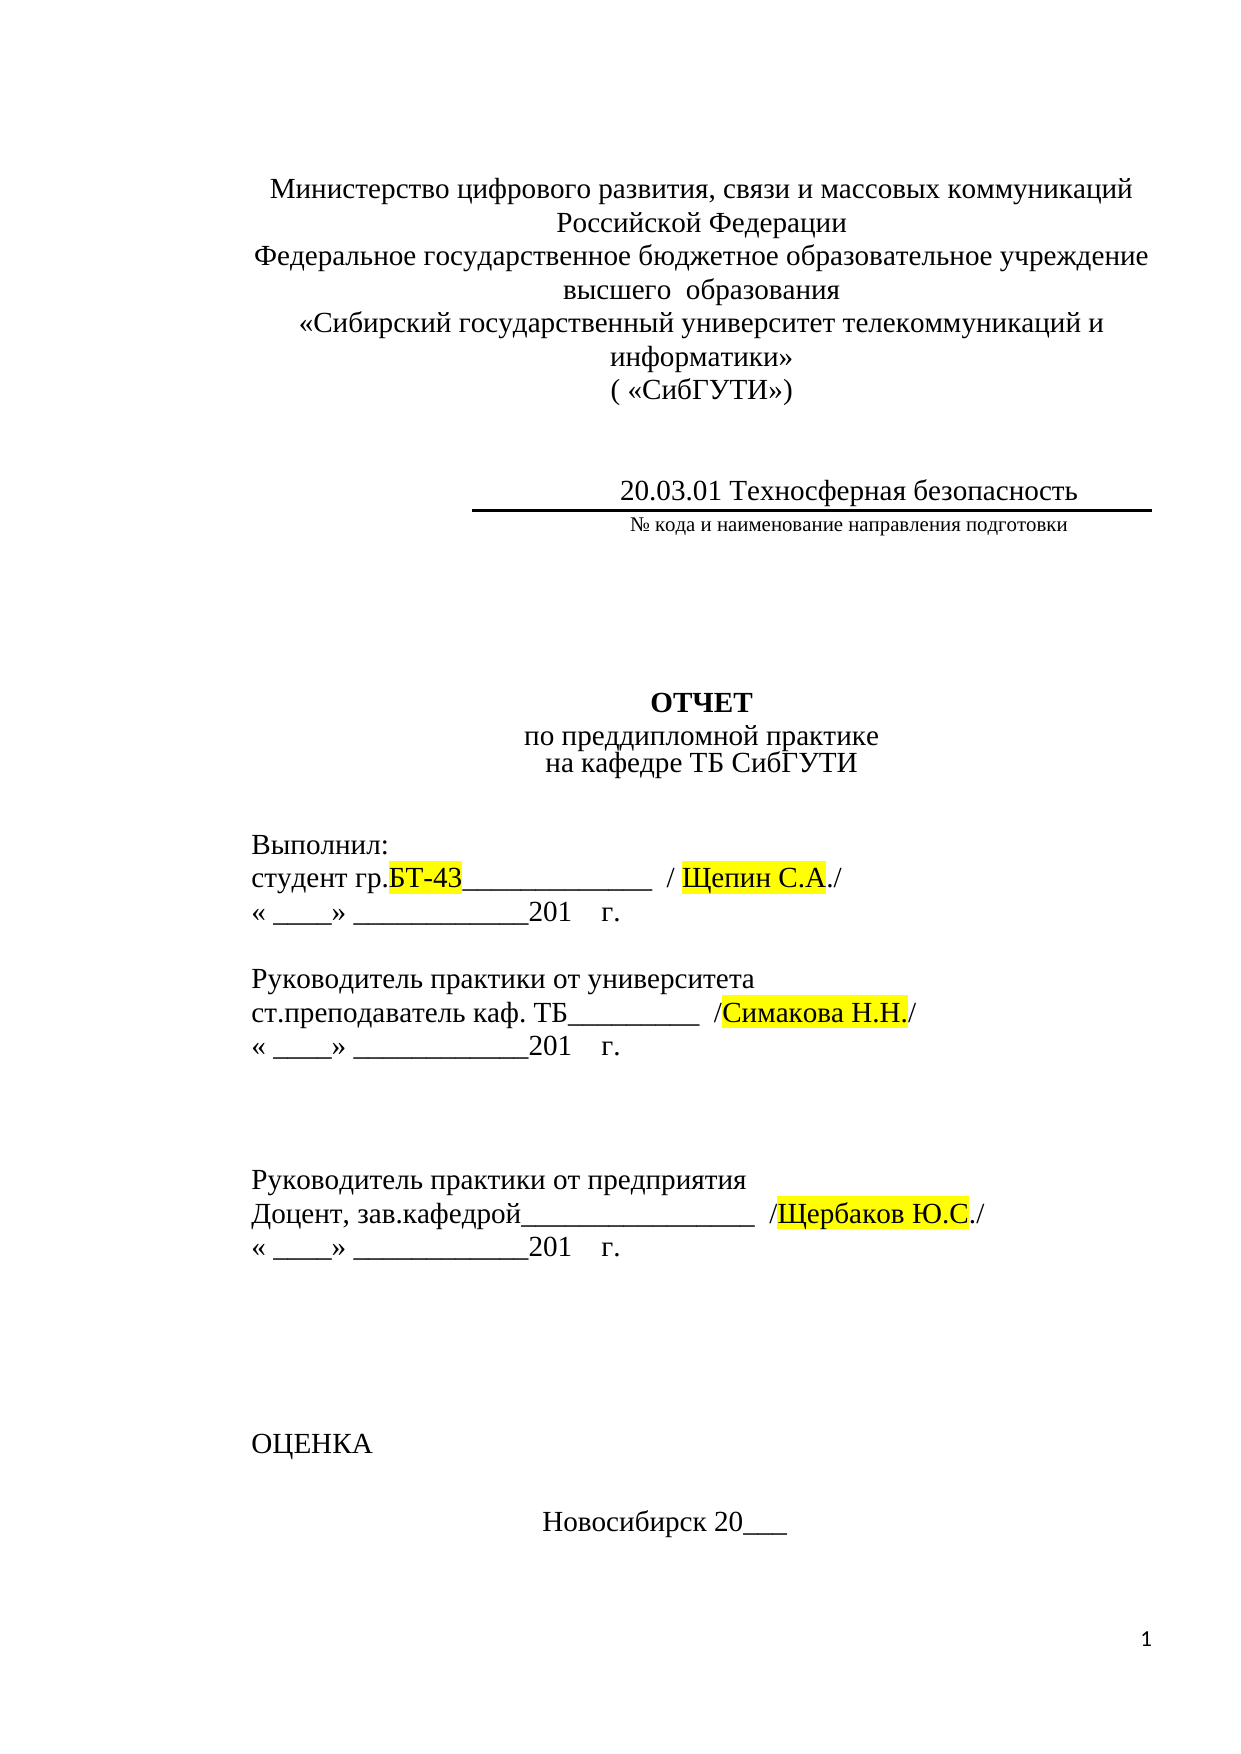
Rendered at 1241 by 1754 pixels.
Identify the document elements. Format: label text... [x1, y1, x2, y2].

text Выполнил: [251, 827, 1152, 861]
text Руководитель практики от университета [251, 961, 1152, 995]
list «Сибирский государственный университет телекоммуникаций и информатики» [251, 305, 1152, 372]
text студент гр.БТ-43_____________ / Щепин С.А./ [462, 861, 682, 894]
text ОЦЕНКА [251, 1426, 1152, 1459]
list Министерство цифрового развития, связи и массовых коммуникаций Российской Федерации [251, 171, 1152, 238]
text ст.преподаватель каф. ТБ_________ /Симакова Н.Н./ [908, 995, 1152, 1028]
list Федеральное государственное бюджетное образовательное учреждение [251, 238, 1152, 272]
text ОТЧЕТ [251, 685, 1152, 718]
text Новосибирск 20___ [177, 1504, 1152, 1538]
text « ____» ____________201 г. [251, 1028, 1152, 1062]
text на кафедре ТБ СибГУТИ [619, 752, 1152, 777]
text по преддипломной практике [251, 718, 1152, 752]
list ( «СибГУТИ») [251, 372, 1152, 406]
text студент гр.БТ-43_____________ / Щепин С.А./ [826, 861, 1152, 894]
text студент гр.БТ-43_____________ / Щепин С.А./ [251, 861, 389, 894]
list высшего образования [251, 272, 1152, 305]
text ст.преподаватель каф. ТБ_________ /Симакова Н.Н./ [251, 995, 722, 1028]
text на кафедре ТБ СибГУТИ [251, 752, 616, 777]
text Доцент, зав.кафедрой________________ /Щербаков Ю.С./ [969, 1196, 1152, 1229]
text « ____» ____________201 г. [251, 894, 1152, 928]
text 20.03.01 Техносферная безопасность [472, 473, 1152, 509]
text Доцент, зав.кафедрой________________ /Щербаков Ю.С./ [251, 1196, 777, 1229]
text Руководитель практики от предприятия [251, 1162, 1152, 1196]
text « ____» ____________201 г. [251, 1229, 1152, 1263]
text № кода и наименование направления подготовки [177, 512, 1152, 536]
